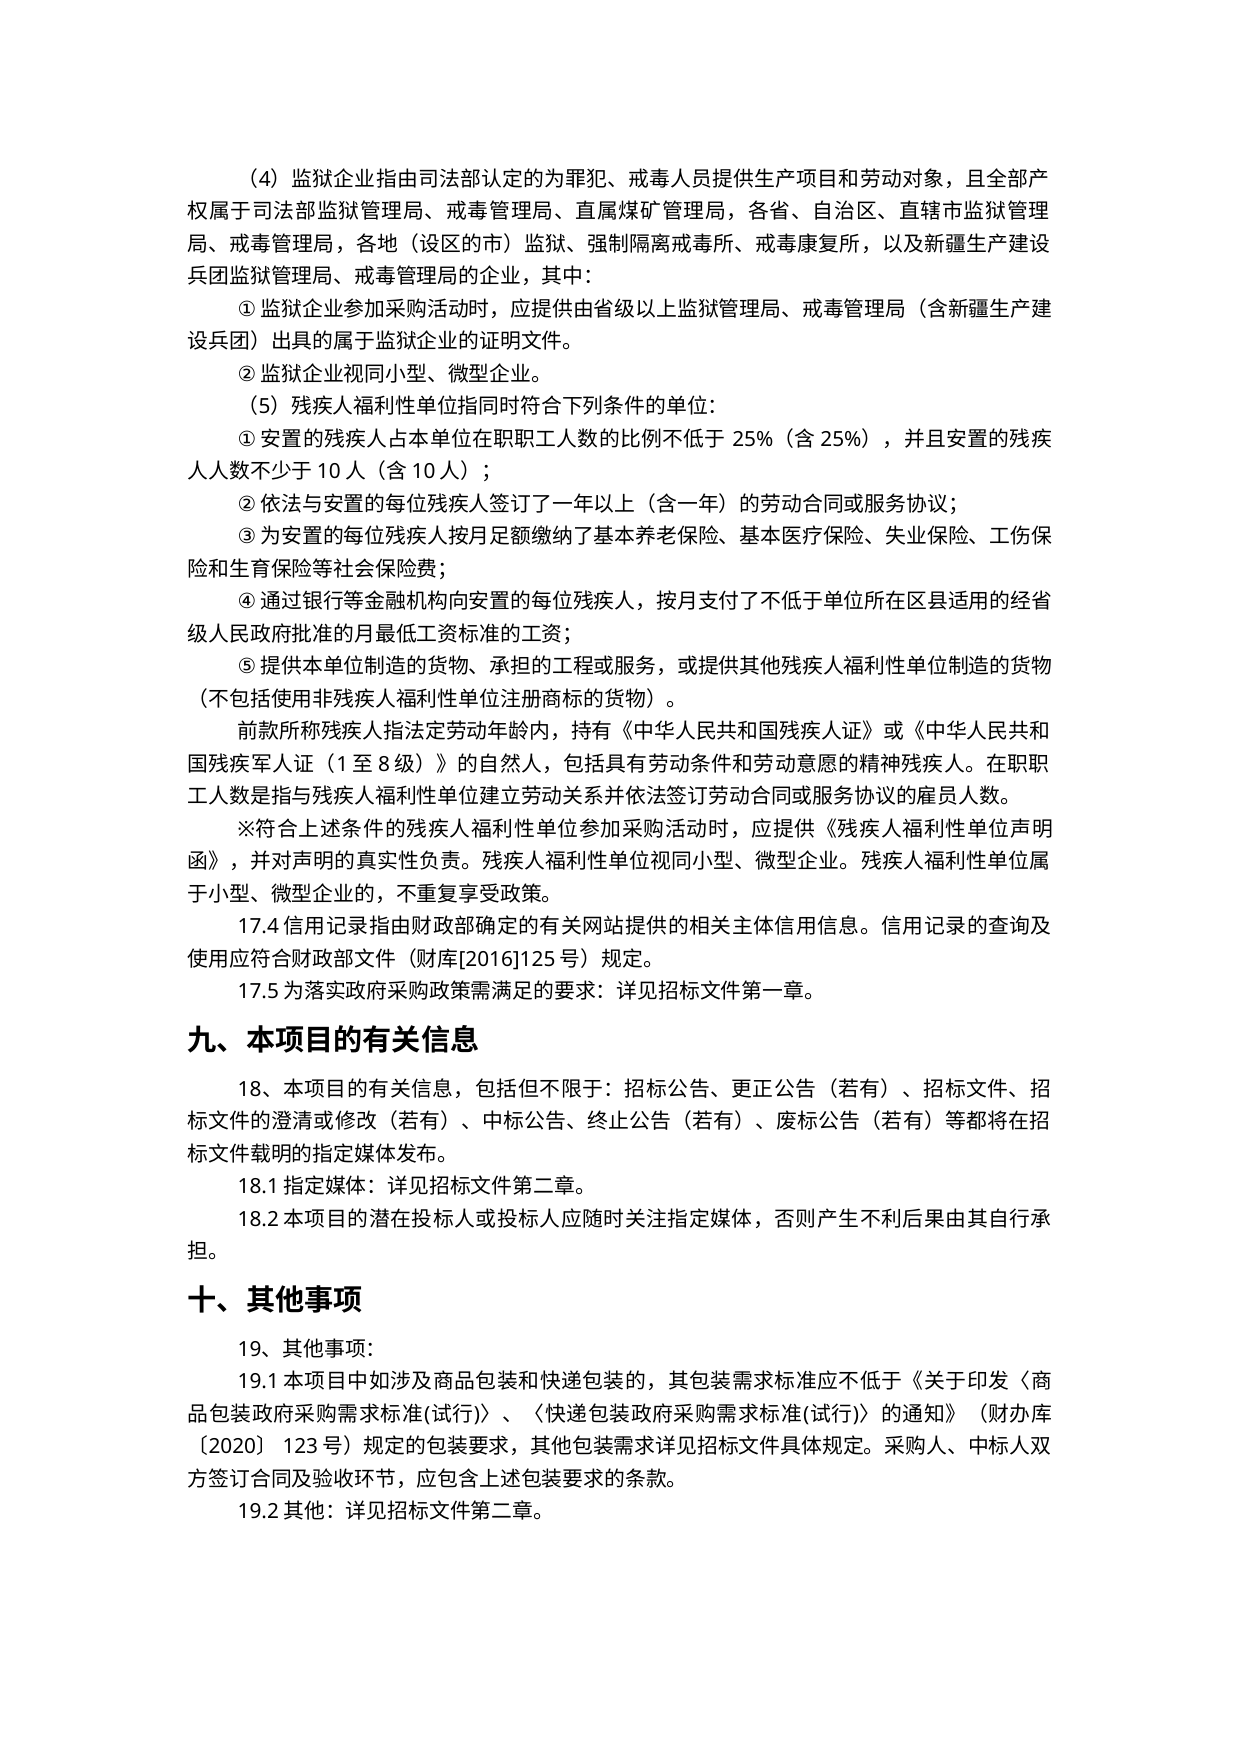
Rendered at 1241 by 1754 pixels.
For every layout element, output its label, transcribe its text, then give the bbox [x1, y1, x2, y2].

text ①安置的残疾人占本单位在职职工人数的比例不低于25%（含25%），并且安置的残疾人人数不少于10人（含10人）； [187, 422, 1053, 487]
text ②监狱企业视同小型、微型企业。 [187, 357, 1053, 389]
text ②依法与安置的每位残疾人签订了一年以上（含一年）的劳动合同或服务协议； [187, 487, 1053, 519]
text ①监狱企业参加采购活动时，应提供由省级以上监狱管理局、戒毒管理局（含新疆生产建设兵团）出具的属于监狱企业的证明文件。 [187, 292, 1053, 357]
text 18、本项目的有关信息，包括但不限于：招标公告、更正公告（若有）、招标文件、招标文件的澄清或修改（若有）、中标公告、终止公告（若有）、废标公告（若有）等都将在招标文件载明的指定媒体发布。 [187, 1072, 1053, 1169]
text 19.1本项目中如涉及商品包装和快递包装的，其包装需求标准应不低于《关于印发〈商品包装政府采购需求标准(试行)〉、〈快递包装政府采购需求标准(试行)〉的通知》（财办库〔2020〕 123号）规定的包装要求，其他包装需求详见招标文件具体规定。采购人、中标人双方签订合同及验收环节，应包含上述包装要求的条款。 [187, 1364, 1053, 1494]
text ④通过银行等金融机构向安置的每位残疾人，按月支付了不低于单位所在区县适用的经省级人民政府批准的月最低工资标准的工资； [187, 584, 1053, 649]
text ③为安置的每位残疾人按月足额缴纳了基本养老保险、基本医疗保险、失业保险、工伤保险和生育保险等社会保险费； [187, 519, 1053, 584]
text 九、本项目的有关信息 [187, 1007, 1053, 1072]
text 18.1指定媒体：详见招标文件第二章。 [187, 1169, 1053, 1202]
text 18.2本项目的潜在投标人或投标人应随时关注指定媒体，否则产生不利后果由其自行承担。 [187, 1202, 1053, 1267]
text （5）残疾人福利性单位指同时符合下列条件的单位： [187, 389, 1053, 422]
text 十、其他事项 [187, 1267, 1053, 1332]
text 19.2其他：详见招标文件第二章。 [187, 1494, 1053, 1527]
text ⑤提供本单位制造的货物、承担的工程或服务，或提供其他残疾人福利性单位制造的货物（不包括使用非残疾人福利性单位注册商标的货物）。 [187, 649, 1053, 714]
text ※符合上述条件的残疾人福利性单位参加采购活动时，应提供《残疾人福利性单位声明函》，并对声明的真实性负责。残疾人福利性单位视同小型、微型企业。残疾人福利性单位属于小型、微型企业的，不重复享受政策。 [187, 812, 1053, 909]
text 前款所称残疾人指法定劳动年龄内，持有《中华人民共和国残疾人证》或《中华人民共和国残疾军人证（1至8级）》的自然人，包括具有劳动条件和劳动意愿的精神残疾人。在职职工人数是指与残疾人福利性单位建立劳动关系并依法签订劳动合同或服务协议的雇员人数。 [187, 714, 1053, 812]
text 19、其他事项： [187, 1332, 1053, 1364]
text 17.4信用记录指由财政部确定的有关网站提供的相关主体信用信息。信用记录的查询及使用应符合财政部文件（财库[2016]125号）规定。 [187, 909, 1053, 974]
text （4）监狱企业指由司法部认定的为罪犯、戒毒人员提供生产项目和劳动对象，且全部产权属于司法部监狱管理局、戒毒管理局、直属煤矿管理局，各省、自治区、直辖市监狱管理局、戒毒管理局，各地（设区的市）监狱、强制隔离戒毒所、戒毒康复所，以及新疆生产建设兵团监狱管理局、戒毒管理局的企业，其中： [187, 162, 1053, 292]
text 17.5为落实政府采购政策需满足的要求：详见招标文件第一章。 [187, 974, 1053, 1007]
